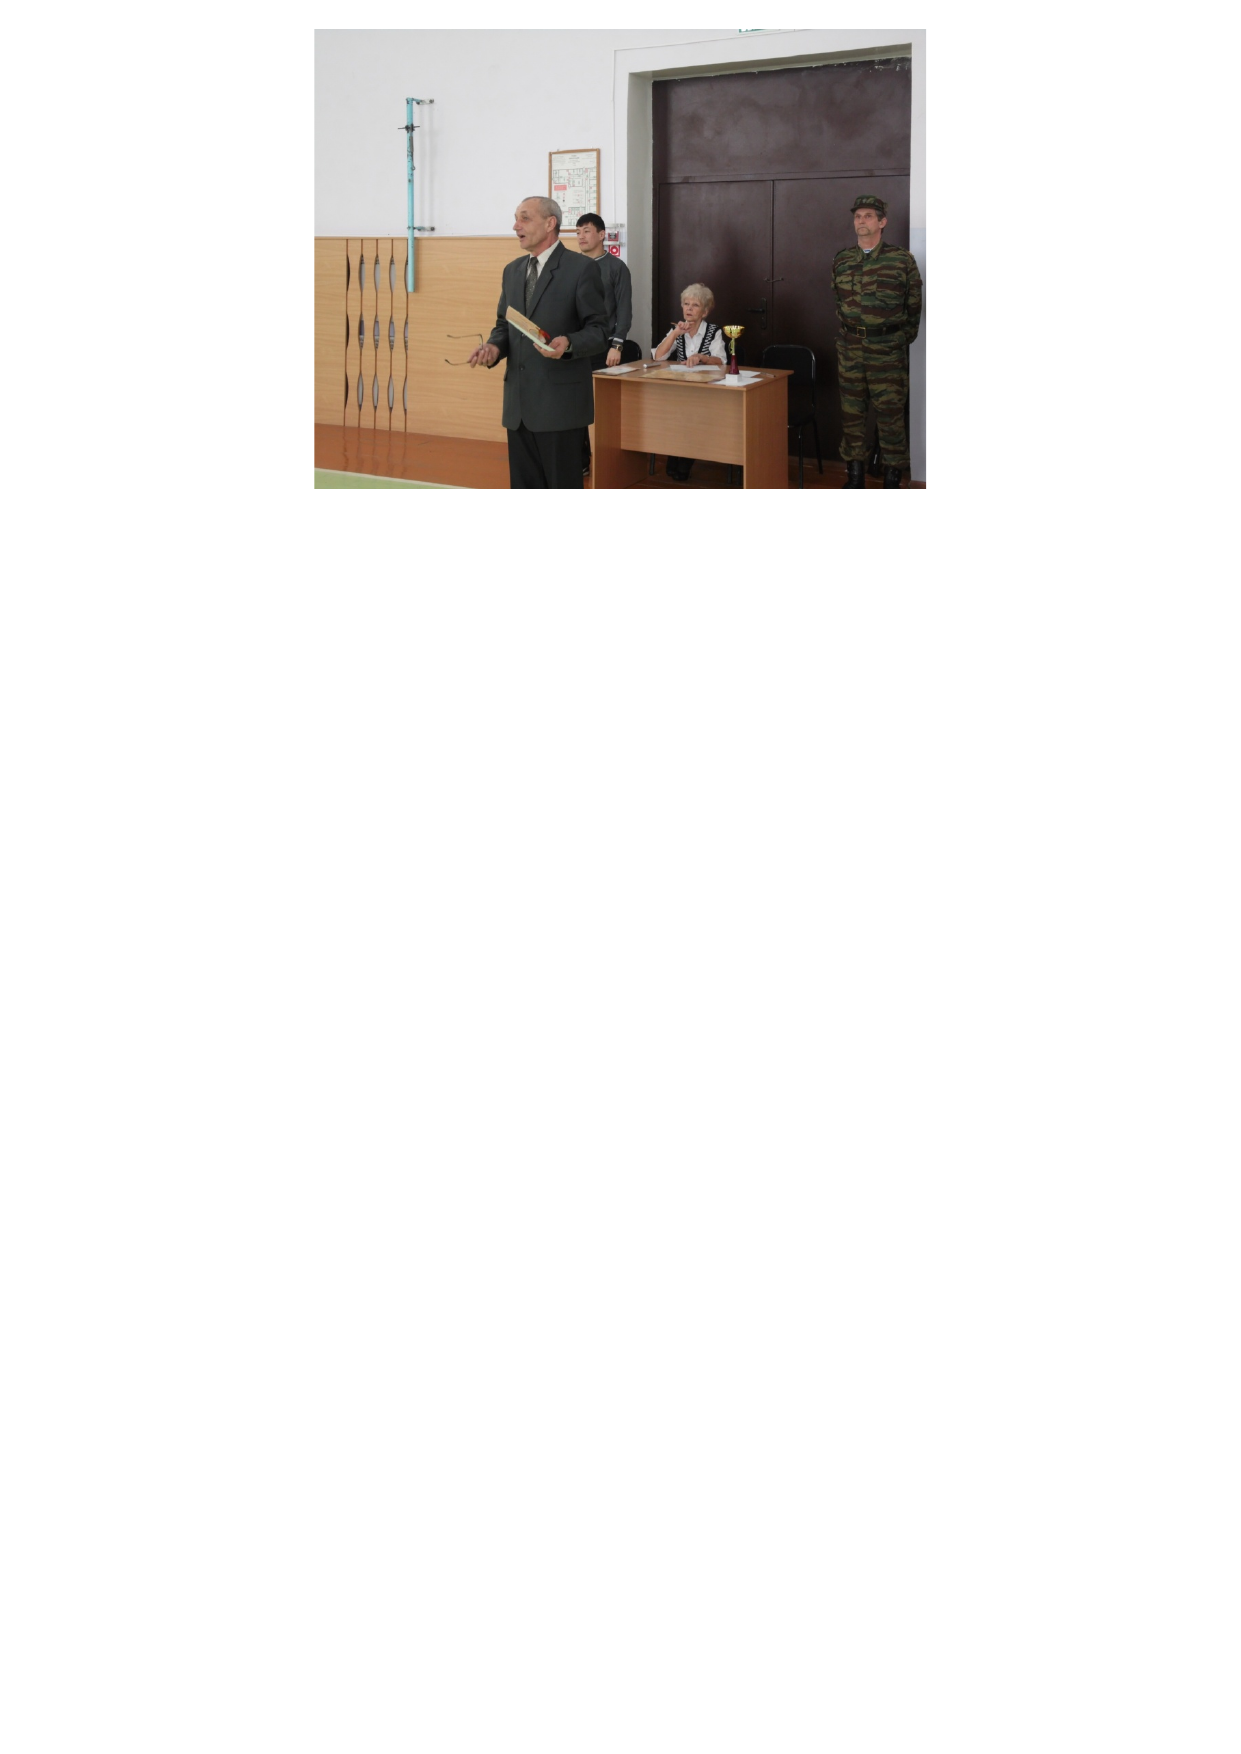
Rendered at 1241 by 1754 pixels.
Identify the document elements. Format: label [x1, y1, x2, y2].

picture [314, 29, 927, 489]
